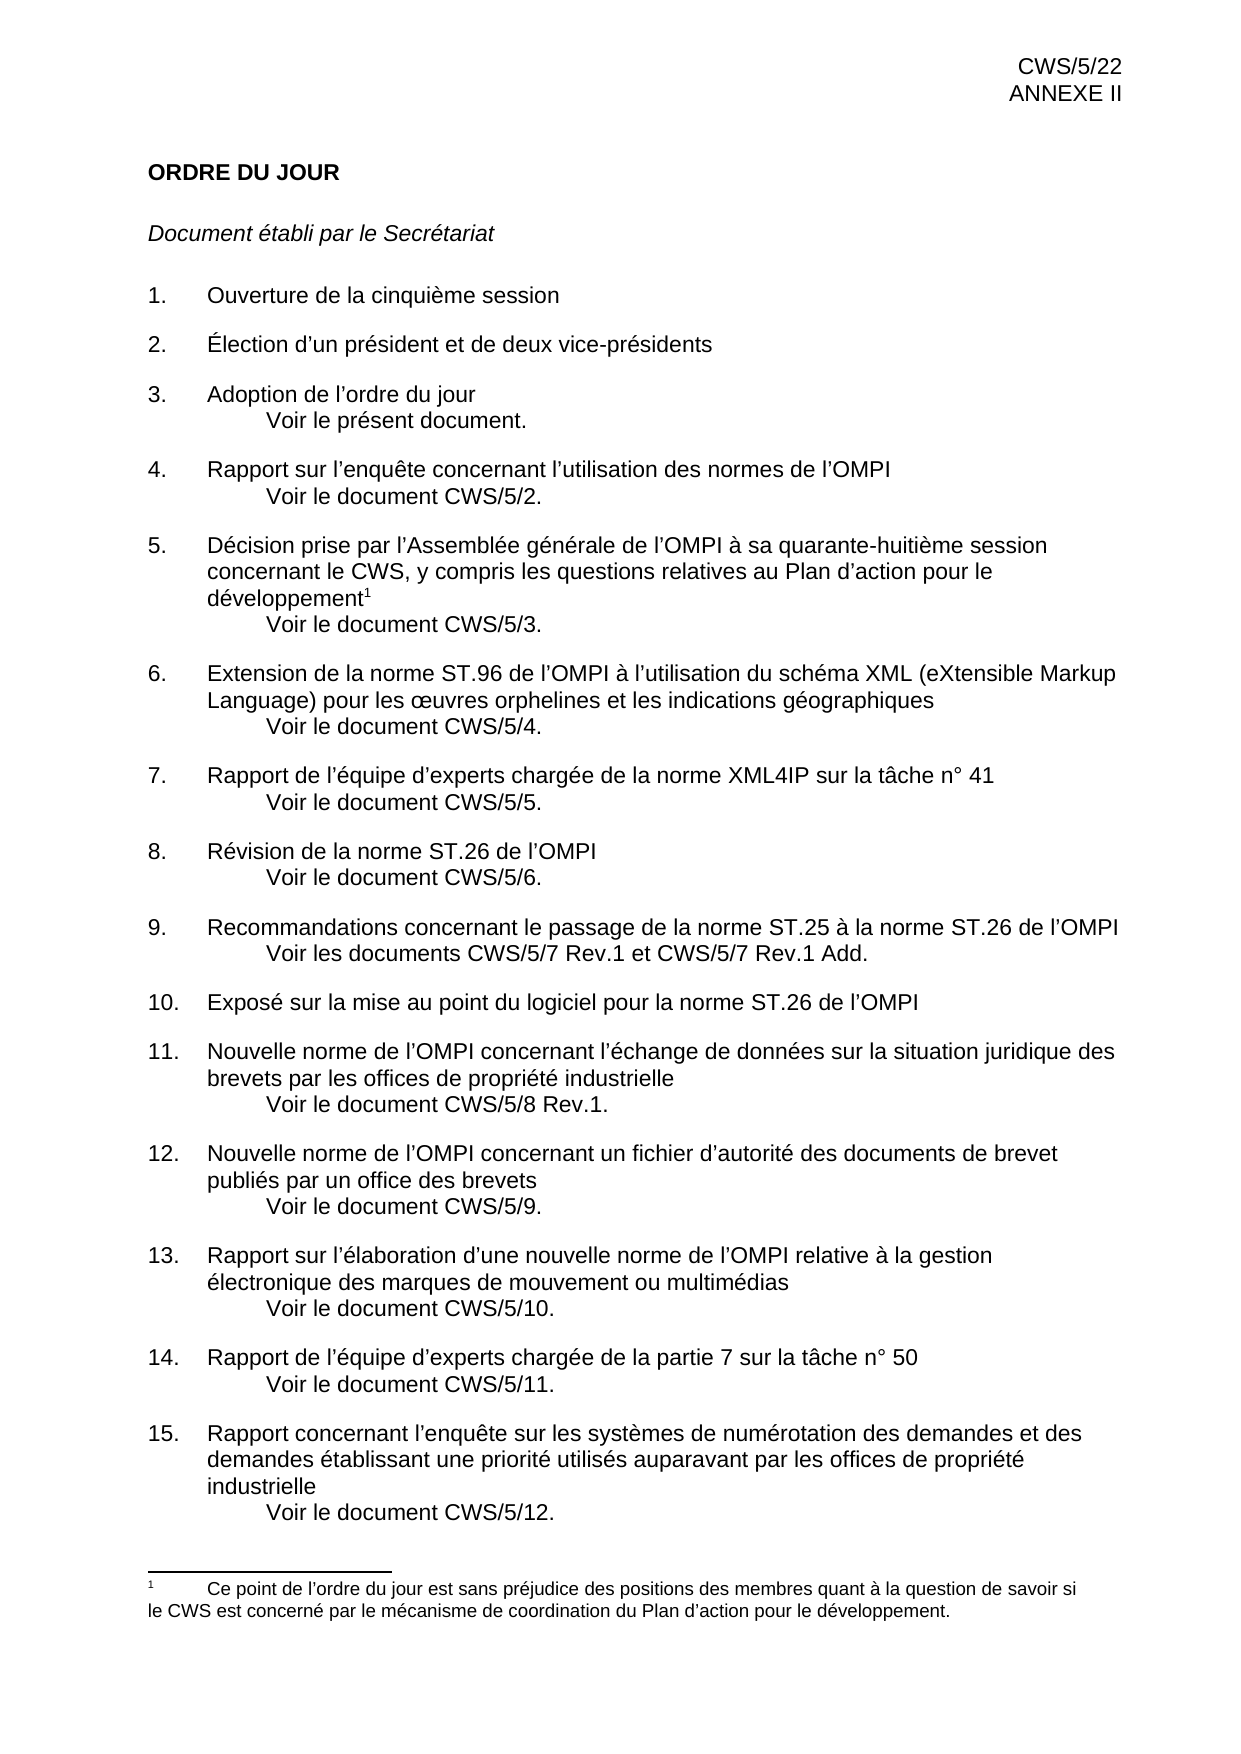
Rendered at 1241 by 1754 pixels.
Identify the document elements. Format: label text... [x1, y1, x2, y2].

text Rapport de l’équipe d’experts chargée de la partie 7 sur la tâche n° 50 Voir le document CWS/5/11. [148, 1344, 1122, 1397]
text Extension de la norme ST.96 de l’OMPI à l’utilisation du schéma XML (eXtensible Markup Language) pour les œuvres orphelines et les indications géographiques Voir le document CWS/5/4. [148, 660, 1122, 739]
text Nouvelle norme de l’OMPI concernant l’échange de données sur la situation juridique des brevets par les offices de propriété industrielle Voir le document CWS/5/8 Rev.1. [148, 1038, 1122, 1117]
text Rapport sur l’élaboration d’une nouvelle norme de l’OMPI relative à la gestion électronique des marques de mouvement ou multimédias Voir le document CWS/5/10. [148, 1242, 1122, 1321]
text Recommandations concernant le passage de la norme ST.25 à la norme ST.26 de l’OMPI Voir les documents CWS/5/7 Rev.1 et CWS/5/7 Rev.1 Add. [148, 913, 1122, 966]
text Adoption de l’ordre du jour Voir le présent document. [148, 381, 1122, 433]
text Révision de la norme ST.26 de l’OMPI Voir le document CWS/5/6. [148, 838, 1122, 891]
subtitle Ordre du jour [148, 158, 1122, 185]
text Nouvelle norme de l’OMPI concernant un fichier d’autorité des documents de brevet publiés par un office des brevets Voir le document CWS/5/9. [148, 1140, 1122, 1219]
text Rapport sur l’enquête concernant l’utilisation des normes de l’OMPI Voir le document CWS/5/2. [148, 456, 1122, 509]
text Rapport concernant l’enquête sur les systèmes de numérotation des demandes et des demandes établissant une priorité utilisés auparavant par les offices de propriété industrielle Voir le document CWS/5/12. [148, 1420, 1122, 1525]
text Rapport de l’équipe d’experts chargée de la norme XML4IP sur la tâche n° 41 Voir le document CWS/5/5. [148, 762, 1122, 815]
list Ouverture de la cinquième session [148, 282, 1122, 308]
text Décision prise par l’Assemblée générale de l’OMPI à sa quarante-huitième session concernant le CWS, y compris les questions relatives au Plan d’action pour le développement Voir le document CWS/5/3. [148, 532, 1122, 637]
text Élection d’un président et de deux vice-présidents [148, 331, 1122, 358]
text Document établi par le Secrétariat [148, 220, 1122, 247]
text Exposé sur la mise au point du logiciel pour la norme ST.26 de l’OMPI [148, 989, 1122, 1015]
